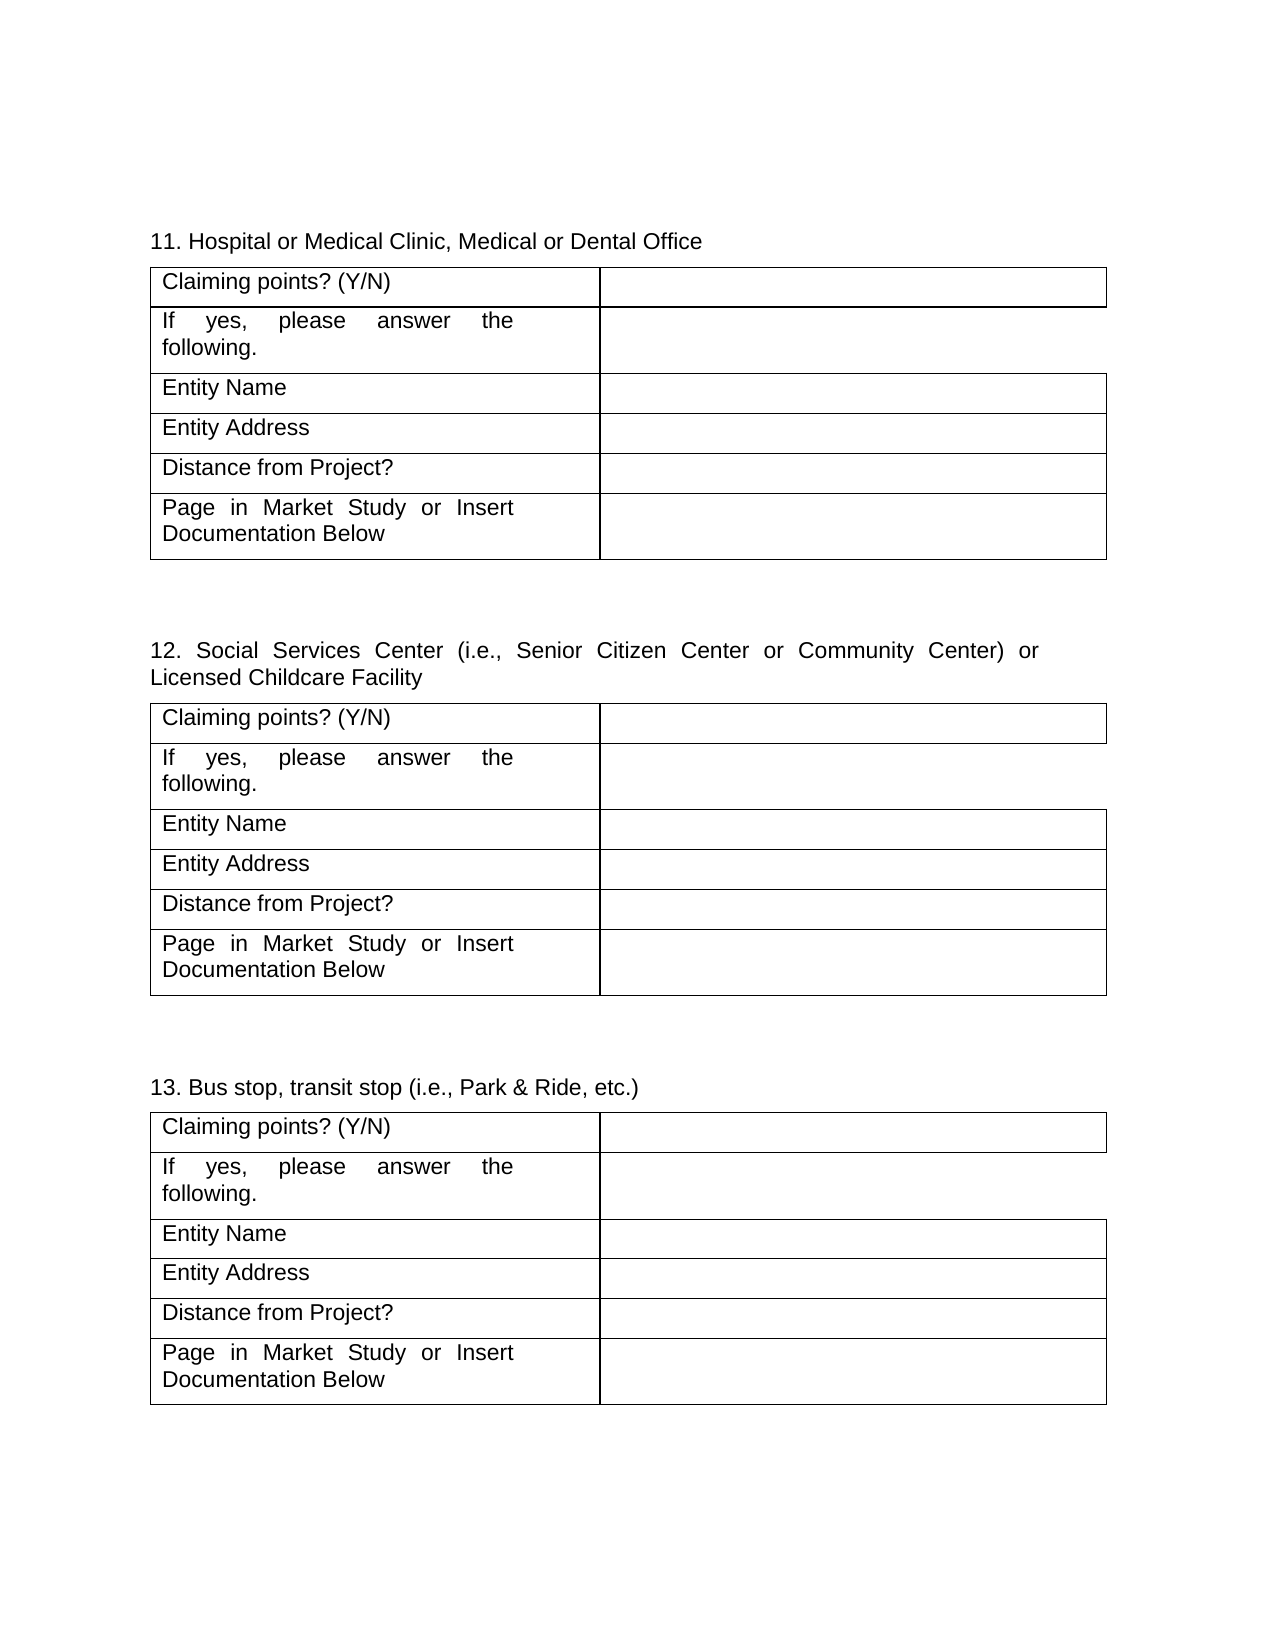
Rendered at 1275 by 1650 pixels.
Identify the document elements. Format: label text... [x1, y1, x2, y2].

table_cell Distance from Project? [151, 1299, 599, 1338]
table_cell [601, 1259, 1106, 1298]
table_cell [601, 454, 1106, 492]
table_cell [601, 1299, 1106, 1338]
table_cell If yes, please answer the following. [151, 1153, 599, 1218]
table_cell [601, 930, 1106, 995]
table_cell If yes, please answer the following. [151, 308, 599, 373]
table_cell Entity Name [151, 374, 599, 413]
table_cell [601, 494, 1106, 559]
table_header Claiming points? (Y/N) [151, 1113, 599, 1152]
table_header Claiming points? (Y/N) [151, 268, 599, 306]
table_cell [601, 1220, 1106, 1258]
table_cell [601, 850, 1106, 888]
table_cell Entity Address [151, 850, 599, 888]
table_cell Page in Market Study or Insert Documentation Below [151, 930, 599, 995]
table_cell Page in Market Study or Insert Documentation Below [151, 494, 599, 559]
table_header [601, 704, 1106, 742]
table_cell [601, 374, 1106, 413]
text 11. Hospital or Medical Clinic, Medical or Dental Office [150, 228, 1050, 254]
table_cell Entity Address [151, 414, 599, 452]
table_cell If yes, please answer the following. [151, 744, 599, 809]
table_cell Entity Name [151, 1220, 599, 1258]
table_cell Distance from Project? [151, 890, 599, 928]
table_cell Entity Name [151, 810, 599, 849]
table_cell Entity Address [151, 1259, 599, 1298]
table_cell Distance from Project? [151, 454, 599, 492]
table_cell [601, 1339, 1106, 1404]
text 12. Social Services Center (i.e., Senior Citizen Center or Community Center) or Licensed Childcare Facility [150, 637, 1041, 690]
table_header Claiming points? (Y/N) [151, 704, 599, 742]
table_header [601, 268, 1106, 306]
text 13. Bus stop, transit stop (i.e., Park & Ride, etc.) [150, 1073, 1041, 1100]
table_cell Page in Market Study or Insert Documentation Below [151, 1339, 599, 1404]
table_cell [601, 810, 1106, 849]
table_cell [601, 414, 1106, 452]
table_header [601, 1113, 1106, 1152]
table_cell [601, 890, 1106, 928]
